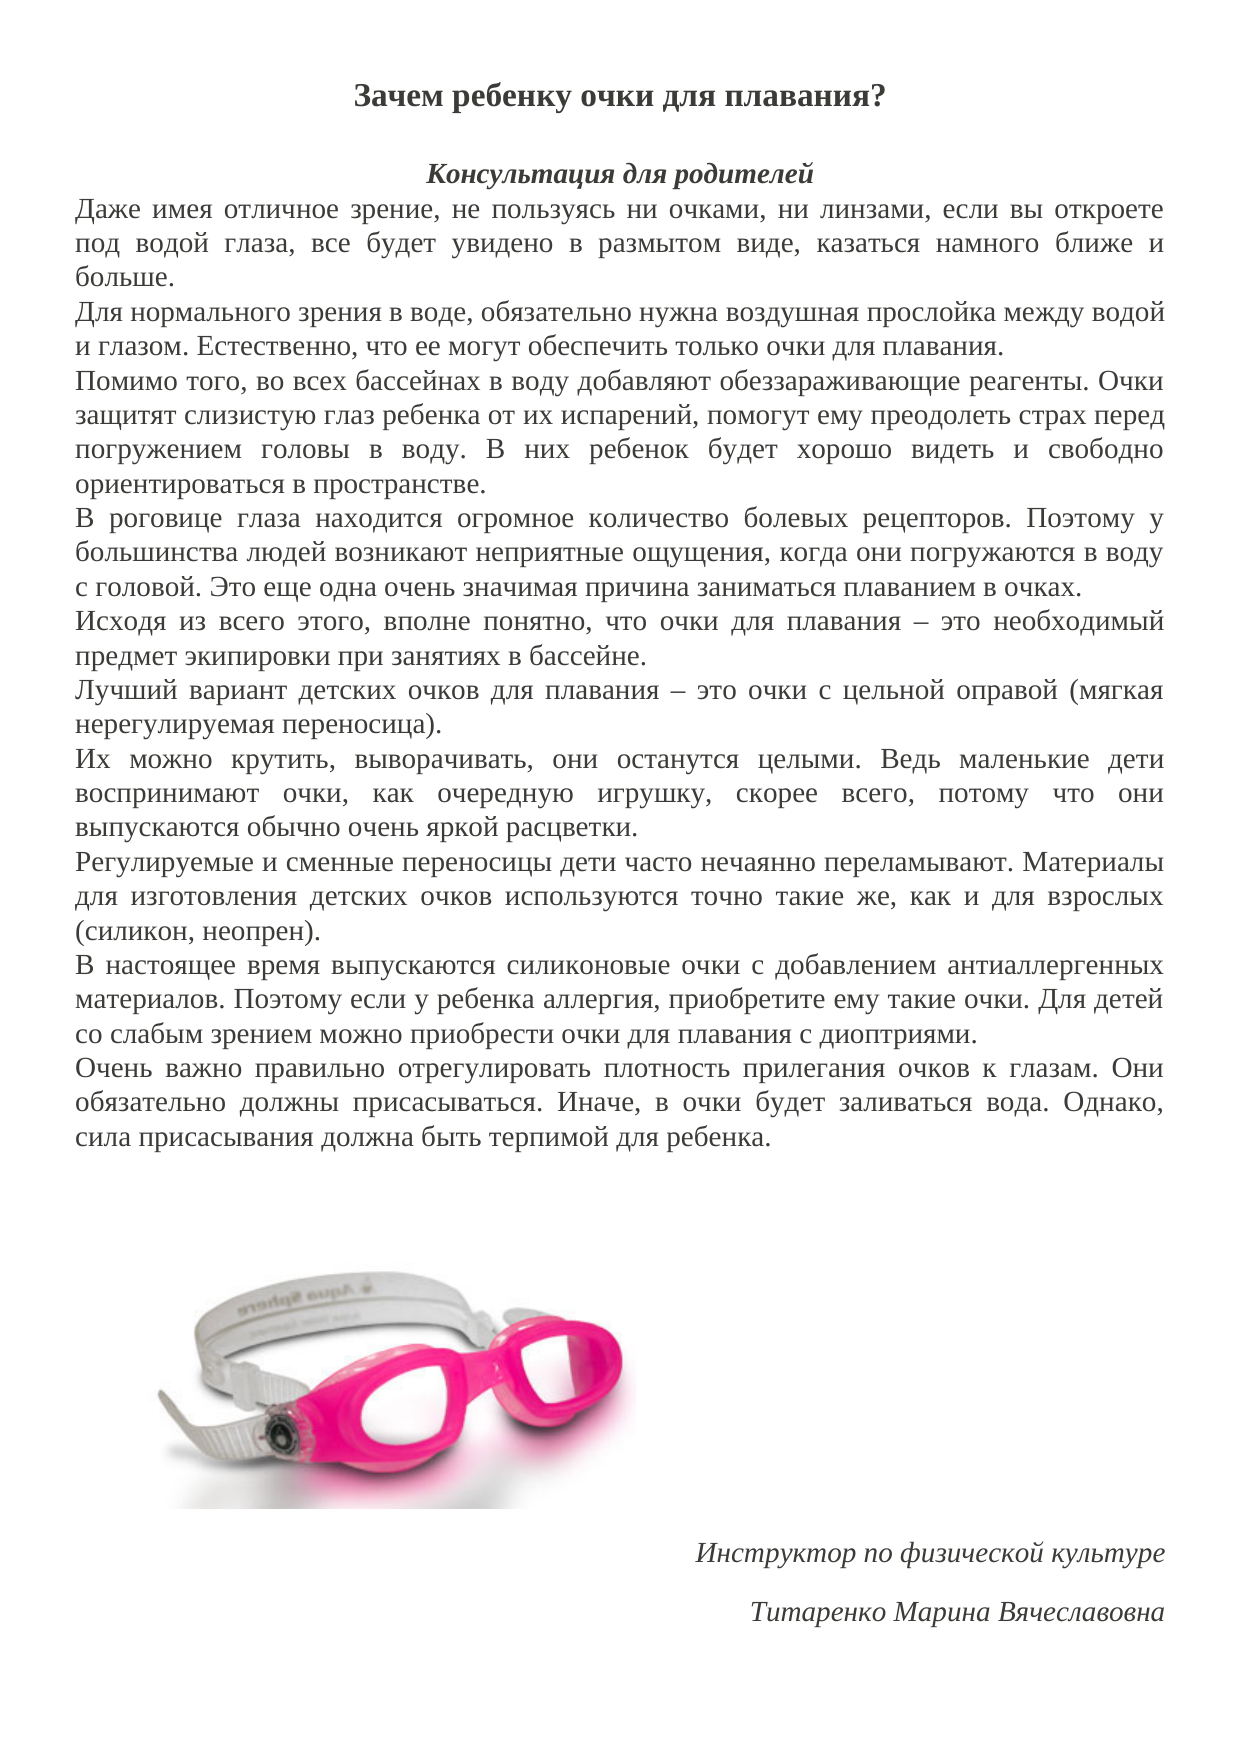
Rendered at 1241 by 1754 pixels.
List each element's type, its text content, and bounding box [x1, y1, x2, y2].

text Помимо того, во всех бассейнах в воду добавляют обеззараживающие реагенты. Очки защитят слизистую глаз ребенка от их испарений, помогут ему преодолеть страх перед погружением головы в воду. В них ребенок будет хорошо видеть и свободно ориентироваться в пространстве. [75, 362, 1165, 499]
text Их можно крутить, выворачивать, они останутся целыми. Ведь маленькие дети воспринимают очки, как очередную игрушку, скорее всего, потому что они выпускаются обычно очень яркой расцветки. [75, 740, 1165, 843]
text Очень важно правильно отрегулировать плотность прилегания очков к глазам. Они обязательно должны присасываться. Иначе, в очки будет заливаться вода. Однако, сила присасывания должна быть терпимой для ребенка. [75, 1049, 1165, 1152]
text Инструктор по физической культуре [75, 1535, 1165, 1568]
picture [148, 1205, 637, 1509]
text Титаренко Марина Вячеславовна [75, 1594, 1165, 1628]
text Консультация для родителей [75, 156, 1165, 190]
text Зачем ребенку очки для плавания? [75, 75, 1165, 113]
text Регулируемые и сменные переносицы дети часто нечаянно переламывают. Материалы для изготовления детских очков используются точно такие же, как и для взрослых (силикон, неопрен). [75, 843, 1165, 946]
text Исходя из всего этого, вполне понятно, что очки для плавания – это необходимый предмет экипировки при занятиях в бассейне. [75, 602, 1165, 671]
text В роговице глаза находится огромное количество болевых рецепторов. Поэтому у большинства людей возникают неприятные ощущения, когда они погружаются в воду с головой. Это еще одна очень значимая причина заниматься плаванием в очках. [75, 499, 1165, 602]
text Для нормального зрения в воде, обязательно нужна воздушная прослойка между водой и глазом. Естественно, что ее могут обеспечить только очки для плавания. [75, 293, 1165, 362]
text Даже имея отличное зрение, не пользуясь ни очками, ни линзами, если вы откроете под водой глаза, все будет увидено в размытом виде, казаться намного ближе и больше. [75, 190, 1165, 293]
text Лучший вариант детских очков для плавания – это очки с цельной оправой (мягкая нерегулируемая переносица). [75, 671, 1165, 740]
text В настоящее время выпускаются силиконовые очки с добавлением антиаллергенных материалов. Поэтому если у ребенка аллергия, приобретите ему такие очки. Для детей со слабым зрением можно приобрести очки для плавания с диоптриями. [75, 946, 1165, 1049]
